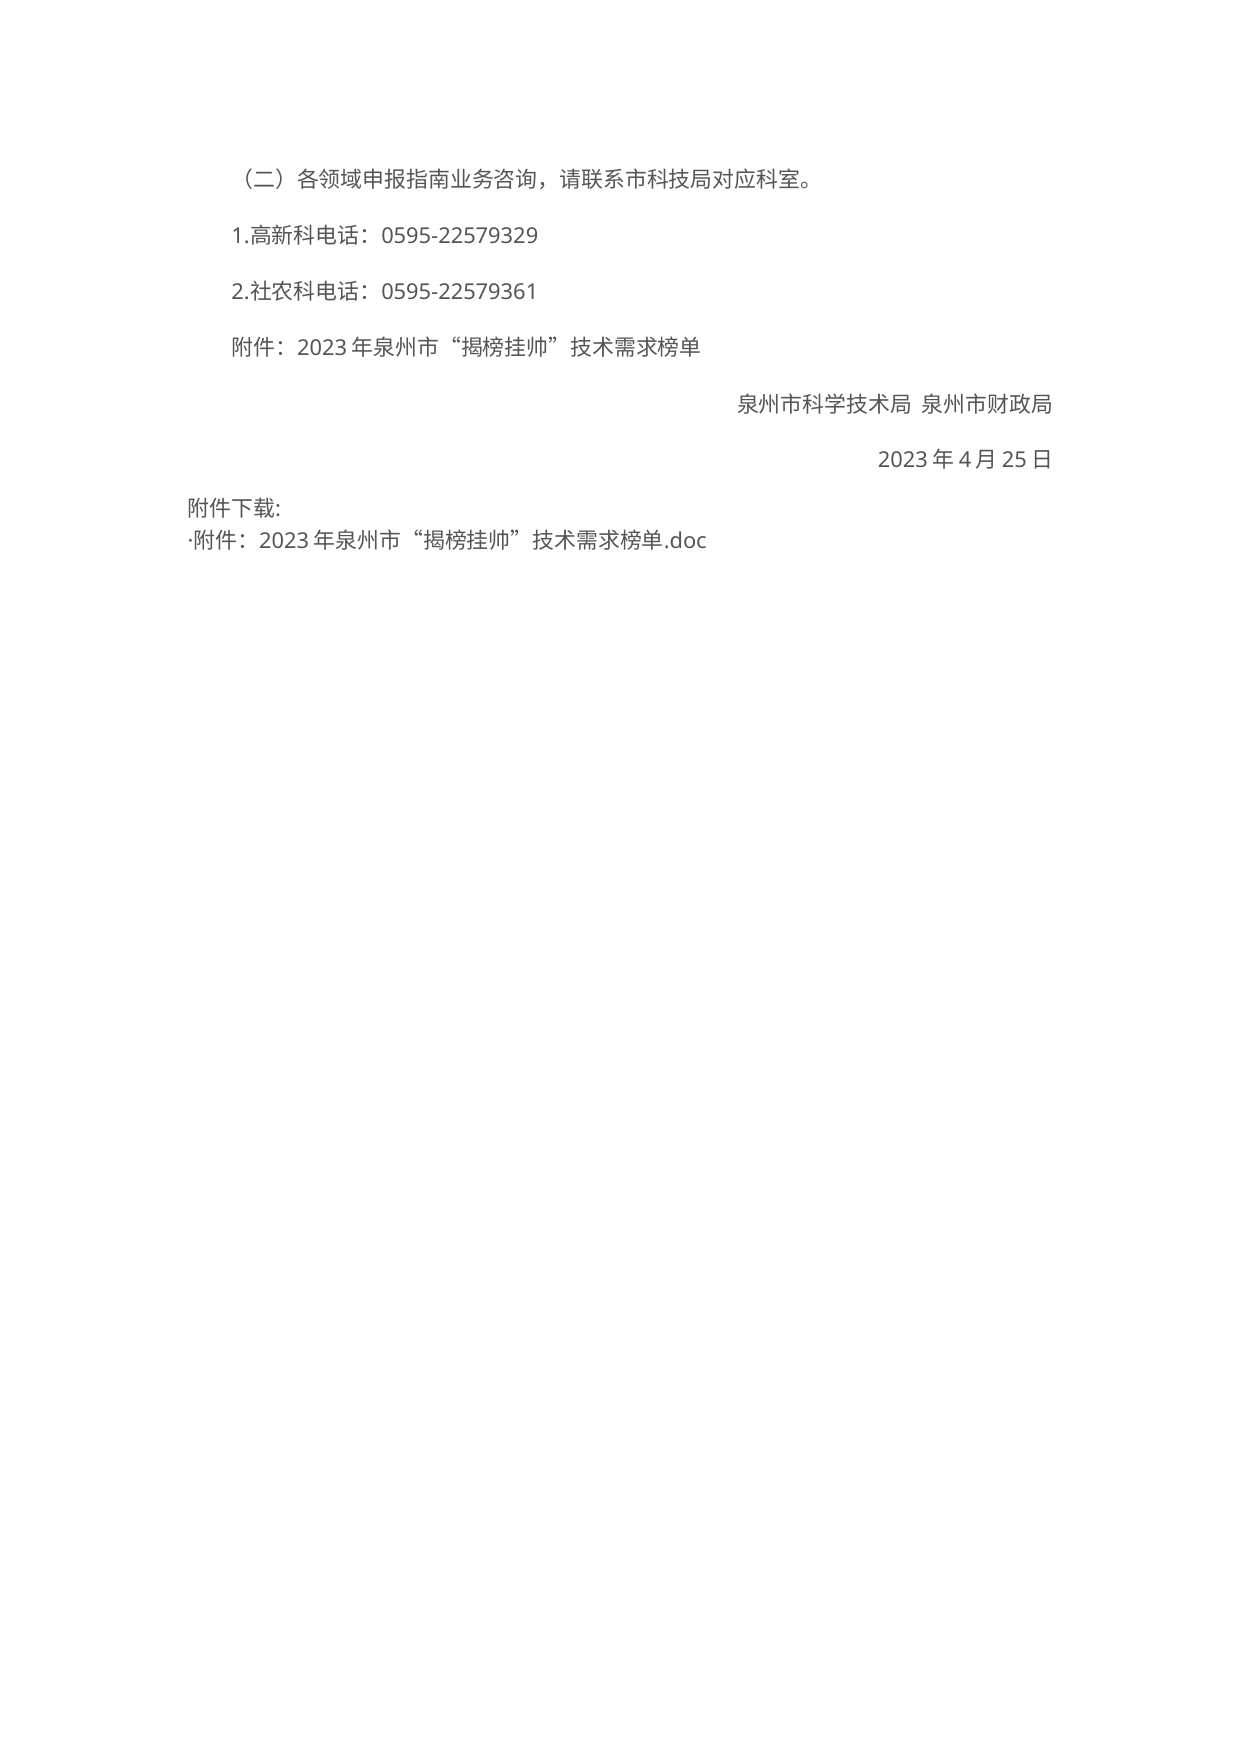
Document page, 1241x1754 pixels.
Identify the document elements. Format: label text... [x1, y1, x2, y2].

text 1.高新科电话：0595-22579329 [187, 218, 1053, 251]
text 2023年4月25日 [187, 442, 1053, 475]
text 泉州市科学技术局 泉州市财政局 [187, 386, 1053, 419]
text （二）各领域申报指南业务咨询，请联系市科技局对应科室。 [187, 162, 1053, 194]
text 2.社农科电话：0595-22579361 [187, 274, 1053, 307]
text 附件：2023年泉州市“揭榜挂帅”技术需求榜单 [187, 330, 1053, 363]
text 附件下载: ·附件：2023年泉州市“揭榜挂帅”技术需求榜单.doc [187, 490, 1053, 555]
